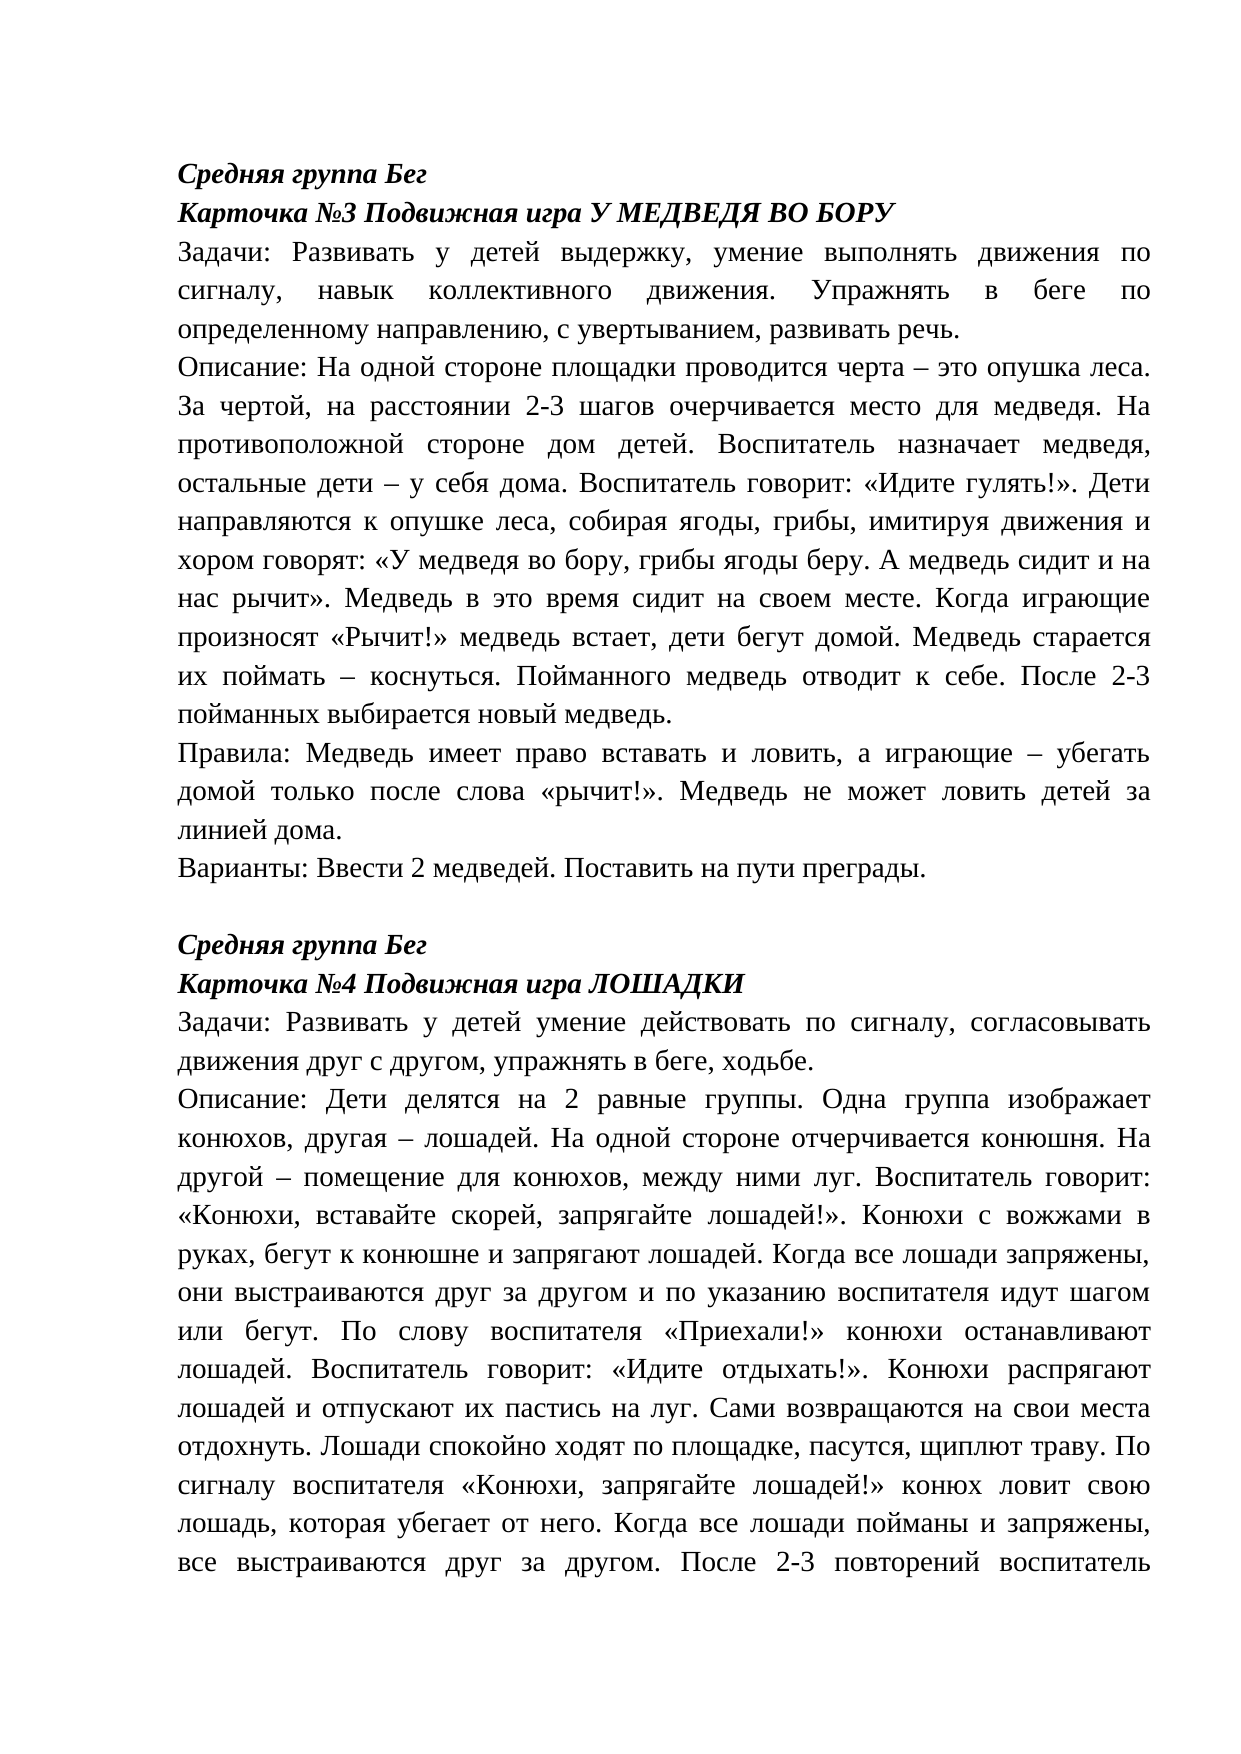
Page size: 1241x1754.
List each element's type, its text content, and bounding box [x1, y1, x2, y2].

text Правила: Медведь имеет право вставать и ловить, а играющие – убегать домой только после слова «рычит!». Медведь не может ловить детей за линией дома. [177, 735, 1152, 845]
text Задачи: Развивать у детей выдержку, умение выполнять движения по сигналу, навык коллективного движения. Упражнять в беге по определенному направлению, с увертыванием, развивать речь. [177, 234, 1152, 344]
text Варианты: Ввести 2 медведей. Поставить на пути преграды. [177, 850, 1152, 884]
text Описание: На одной стороне площадки проводится черта – это опушка леса. За чертой, на расстоянии 2-3 шагов очерчивается место для медведя. На противоположной стороне дом детей. Воспитатель назначает медведя, остальные дети – у себя дома. Воспитатель говорит: «Идите гулять!». Дети направляются к опушке леса, собирая ягоды, грибы, имитируя движения и хором говорят: «У медведя во бору, грибы ягоды беру. А медведь сидит и на нас рычит». Медведь в это время сидит на своем месте. Когда играющие произносят «Рычит!» медведь встает, дети бегут домой. Медведь старается их поймать – коснуться. Пойманного медведь отводит к себе. После 2-3 пойманных выбирается новый медведь. [177, 349, 1152, 730]
text Карточка №4 Подвижная игра ЛОШАДКИ [177, 966, 1152, 999]
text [177, 1082, 1152, 1578]
text Задачи: Развивать у детей умение действовать по сигналу, согласовывать движения друг с другом, упражнять в беге, ходьбе. [177, 1004, 1152, 1077]
text Средняя группа Бег [177, 927, 1152, 961]
text Средняя группа Бег [177, 157, 1152, 190]
text Карточка №3 Подвижная игра У МЕДВЕДЯ ВО БОРУ [177, 195, 1152, 229]
